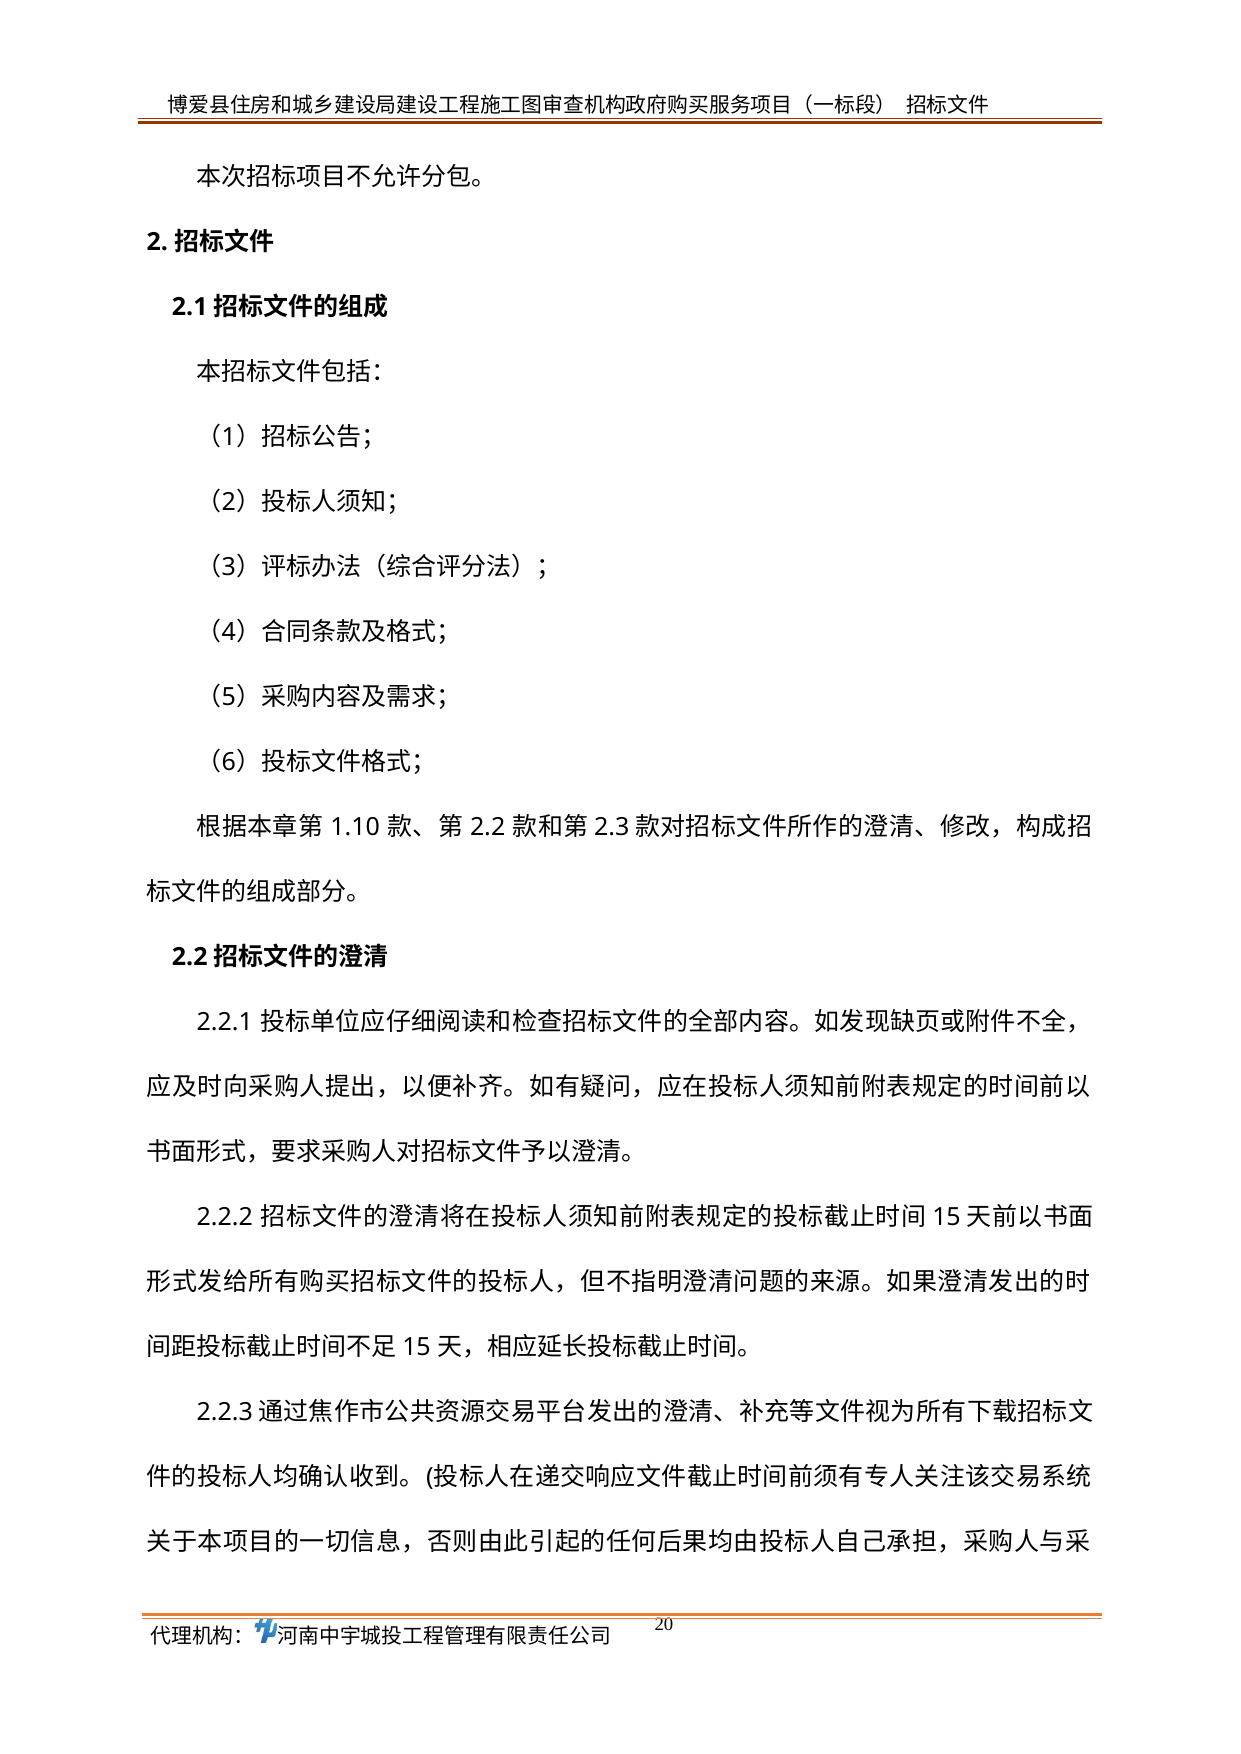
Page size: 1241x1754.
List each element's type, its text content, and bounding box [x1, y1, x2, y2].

text 根据本章第 1.10 款、第 2.2 款和第2.3款对招标文件所作的澄清、修改，构成招标文件的组成部分。 [146, 792, 1094, 922]
text 本招标文件包括： [146, 337, 1094, 402]
text 2.2.1 投标单位应仔细阅读和检查招标文件的全部内容。如发现缺页或附件不全，应及时向采购人提出，以便补齐。如有疑问，应在投标人须知前附表规定的时间前以书面形式，要求采购人对招标文件予以澄清。 [146, 987, 1094, 1182]
text 2.2 招标文件的澄清 [146, 922, 1094, 987]
title 2. 招标文件 [146, 207, 1094, 272]
text 本次招标项目不允许分包。 [146, 142, 1094, 207]
list 招标公告； [146, 402, 1094, 467]
list 评标办法（综合评分法）； [146, 532, 1094, 597]
list 投标人须知； [146, 467, 1094, 532]
text 2.2.2 招标文件的澄清将在投标人须知前附表规定的投标截止时间15天前以书面形式发给所有购买招标文件的投标人，但不指明澄清问题的来源。如果澄清发出的时间距投标截止时间不足 15 天，相应延长投标截止时间。 [146, 1182, 1094, 1377]
list 采购内容及需求； [146, 662, 1094, 727]
list 投标文件格式； [146, 727, 1094, 792]
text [146, 1377, 1094, 1572]
list 合同条款及格式； [146, 597, 1094, 662]
text 2.1 招标文件的组成 [146, 272, 1094, 337]
picture [254, 1619, 278, 1643]
